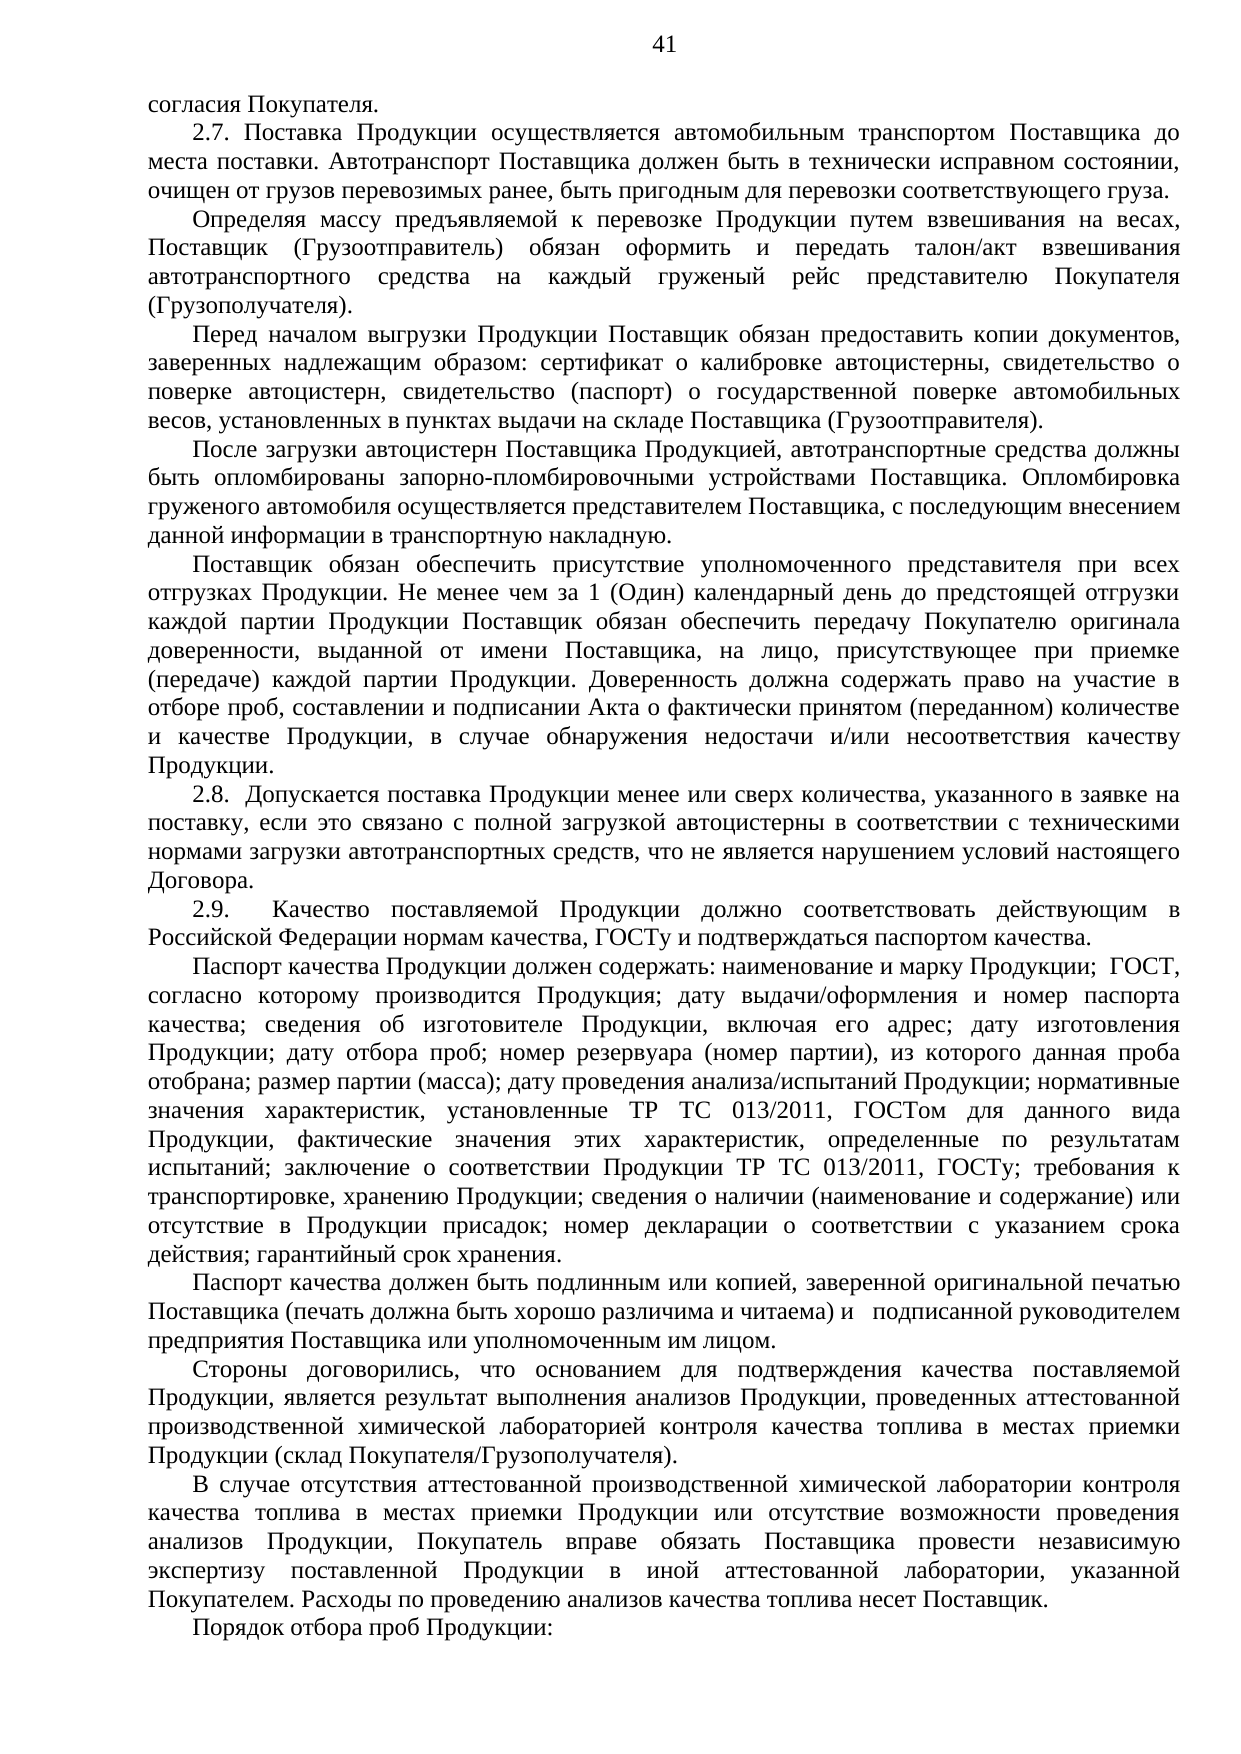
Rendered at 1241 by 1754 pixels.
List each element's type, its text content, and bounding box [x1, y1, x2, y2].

text 2.7. Поставка Продукции осуществляется автомобильным транспортом Поставщика до места поставки. Автотранспорт Поставщика должен быть в технически исправном состоянии, очищен от грузов перевозимых ранее, быть пригодным для перевозки соответствующего груза. [148, 117, 1181, 204]
text 2.8. Допускается поставка Продукции менее или сверх количества, указанного в заявке на поставку, если это связано с полной загрузкой автоцистерны в соответствии с техническими нормами загрузки автотранспортных средств, что не является нарушением условий настоящего Договора. [148, 779, 1181, 894]
text После загрузки автоцистерн Поставщика Продукцией, автотранспортные средства должны быть опломбированы запорно-пломбировочными устройствами Поставщика. Опломбировка груженого автомобиля осуществляется представителем Поставщика, с последующим внесением данной информации в транспортную накладную. [148, 434, 1181, 549]
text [148, 89, 1181, 117]
text Паспорт качества должен быть подлинным или копией, заверенной оригинальной печатью Поставщика (печать должна быть хорошо различима и читаема) и подписанной руководителем предприятия Поставщика или уполномоченным им лицом. [148, 1267, 1181, 1354]
text Определяя массу предъявляемой к перевозке Продукции путем взвешивания на весах, Поставщик (Грузоотправитель) обязан оформить и передать талон/акт взвешивания автотранспортного средства на каждый груженый рейс представителю Покупателя (Грузополучателя). [148, 204, 1181, 319]
text Поставщик обязан обеспечить присутствие уполномоченного представителя при всех отгрузках Продукции. Не менее чем за 1 (Один) календарный день до предстоящей отгрузки каждой партии Продукции Поставщик обязан обеспечить передачу Покупателю оригинала доверенности, выданной от имени Поставщика, на лицо, присутствующее при приемке (передаче) каждой партии Продукции. Доверенность должна содержать право на участие в отборе проб, составлении и подписании Акта о фактически принятом (переданном) количестве и качестве Продукции, в случае обнаружения недостачи и/или несоответствия качеству Продукции. [148, 549, 1181, 779]
text Порядок отбора проб Продукции: [148, 1612, 1181, 1641]
text Стороны договорились, что основанием для подтверждения качества поставляемой Продукции, является результат выполнения анализов Продукции, проведенных аттестованной производственной химической лабораторией контроля качества топлива в местах приемки Продукции (склад Покупателя/Грузополучателя). [148, 1354, 1181, 1469]
text Перед началом выгрузки Продукции Поставщик обязан предоставить копии документов, заверенных надлежащим образом: сертификат о калибровке автоцистерны, свидетельство о поверке автоцистерн, свидетельство (паспорт) о государственной поверке автомобильных весов, установленных в пунктах выдачи на складе Поставщика (Грузоотправителя). [148, 319, 1181, 434]
text 2.9. Качество поставляемой Продукции должно соответствовать действующим в Российской Федерации нормам качества, ГОСТу и подтверждаться паспортом качества. [148, 894, 1181, 951]
text В случае отсутствия аттестованной производственной химической лаборатории контроля качества топлива в местах приемки Продукции или отсутствие возможности проведения анализов Продукции, Покупатель вправе обязать Поставщика провести независимую экспертизу поставленной Продукции в иной аттестованной лаборатории, указанной Покупателем. Расходы по проведению анализов качества топлива несет Поставщик. [148, 1469, 1181, 1612]
text Паспорт качества Продукции должен содержать: наименование и марку Продукции; ГОСТ, согласно которому производится Продукция; дату выдачи/оформления и номер паспорта качества; сведения об изготовителе Продукции, включая его адрес; дату изготовления Продукции; дату отбора проб; номер резервуара (номер партии), из которого данная проба отобрана; размер партии (масса); дату проведения анализа/испытаний Продукции; нормативные значения характеристик, установленные ТР ТС 013/2011, ГОСТом для данного вида Продукции, фактические значения этих характеристик, определенные по результатам испытаний; заключение о соответствии Продукции ТР ТС 013/2011, ГОСТу; требования к транспортировке, хранению Продукции; сведения о наличии (наименование и содержание) или отсутствие в Продукции присадок; номер декларации о соответствии с указанием срока действия; гарантийный срок хранения. [148, 951, 1181, 1267]
